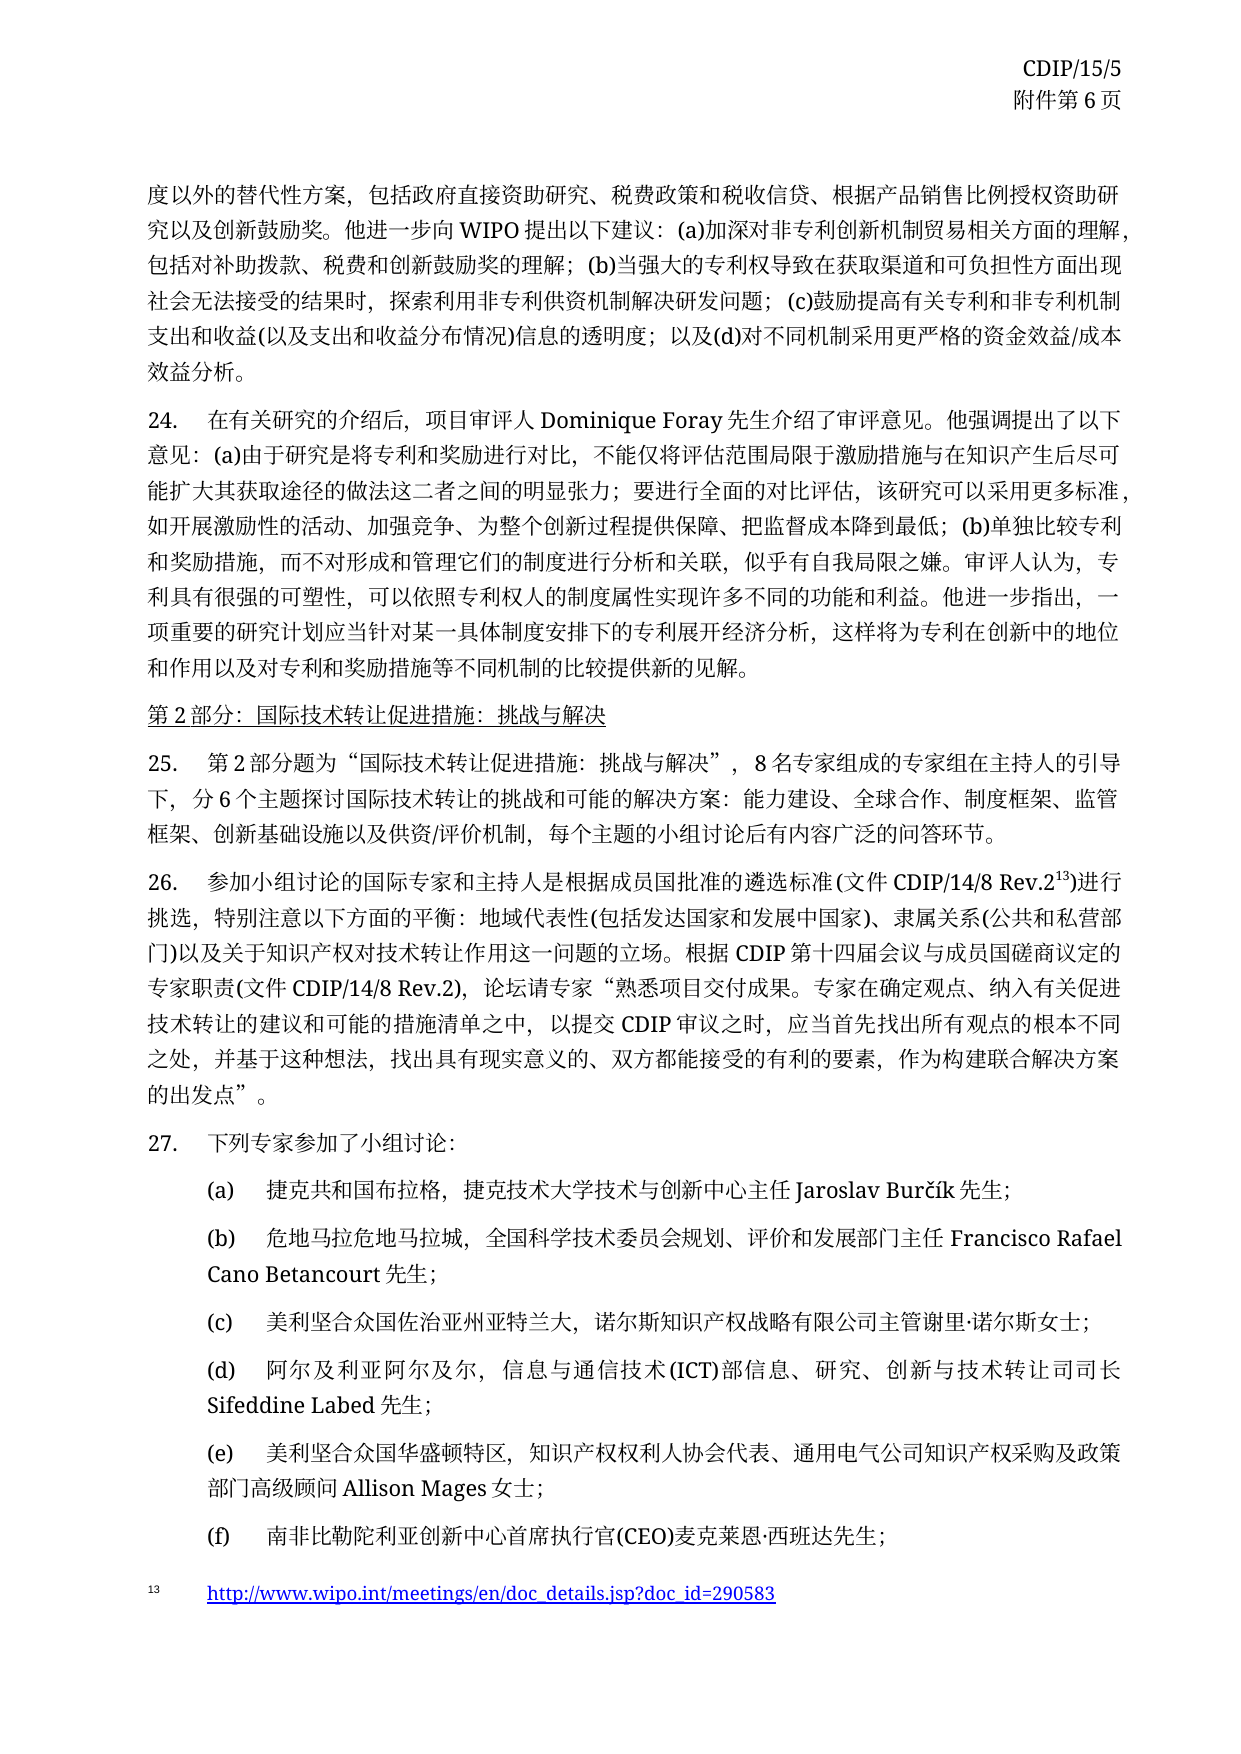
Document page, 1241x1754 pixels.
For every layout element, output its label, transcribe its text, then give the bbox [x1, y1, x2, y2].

text (a) 捷克共和国布拉格，捷克技术大学技术与创新中心主任Jaroslav Burčík先生； [207, 1170, 1122, 1205]
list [148, 174, 1122, 387]
subtitle 第2部分：国际技术转让促进措施：挑战与解决 [148, 695, 1122, 730]
text (b) 危地马拉危地马拉城，全国科学技术委员会规划、评价和发展部门主任Francisco Rafael Cano Betancourt先生； [207, 1218, 1122, 1289]
text (c) 美利坚合众国佐治亚州亚特兰大，诺尔斯知识产权战略有限公司主管谢里·诺尔斯女士； [207, 1301, 1122, 1337]
list 下列专家参加了小组讨论： [148, 1122, 1122, 1157]
list 在有关研究的介绍后，项目审评人Dominique Foray先生介绍了审评意见。他强调提出了以下意见：(a)由于研究是将专利和奖励进行对比，不能仅将评估范围局限于激励措施与在知识产生后尽可能扩大其获取途径的做法这二者之间的明显张力；要进行全面的对比评估，该研究可以采用更多标准，如开展激励性的活动、加强竞争、为整个创新过程提供保障、把监督成本降到最低；(b)单独比较专利和奖励措施，而不对形成和管理它们的制度进行分析和关联，似乎有自我局限之嫌。审评人认为，专利具有很强的可塑性，可以依照专利权人的制度属性实现许多不同的功能和利益。他进一步指出，一项重要的研究计划应当针对某一具体制度安排下的专利展开经济分析，这样将为专利在创新中的地位和作用以及对专利和奖励措施等不同机制的比较提供新的见解。 [148, 399, 1122, 682]
text (e) 美利坚合众国华盛顿特区，知识产权权利人协会代表、通用电气公司知识产权采购及政策部门高级顾问Allison Mages女士； [207, 1432, 1122, 1503]
list 参加小组讨论的国际专家和主持人是根据成员国批准的遴选标准(文件CDIP/14/8 Rev.2)进行挑选，特别注意以下方面的平衡：地域代表性(包括发达国家和发展中国家)、隶属关系(公共和私营部门)以及关于知识产权对技术转让作用这一问题的立场。根据CDIP第十四届会议与成员国磋商议定的专家职责(文件CDIP/14/8 Rev.2)，论坛请专家“熟悉项目交付成果。专家在确定观点、纳入有关促进技术转让的建议和可能的措施清单之中，以提交CDIP审议之时，应当首先找出所有观点的根本不同之处，并基于这种想法，找出具有现实意义的、双方都能接受的有利的要素，作为构建联合解决方案的出发点”。 [148, 862, 1122, 1109]
list 第2部分题为“国际技术转让促进措施：挑战与解决”，8名专家组成的专家组在主持人的引导下，分6个主题探讨国际技术转让的挑战和可能的解决方案：能力建设、全球合作、制度框架、监管框架、创新基础设施以及供资/评价机制，每个主题的小组讨论后有内容广泛的问答环节。 [148, 743, 1122, 849]
text (d) 阿尔及利亚阿尔及尔，信息与通信技术(ICT)部信息、研究、创新与技术转让司司长Sifeddine Labed先生； [207, 1349, 1122, 1420]
text (f) 南非比勒陀利亚创新中心首席执行官(CEO)麦克莱恩·西班达先生； [207, 1516, 1122, 1551]
